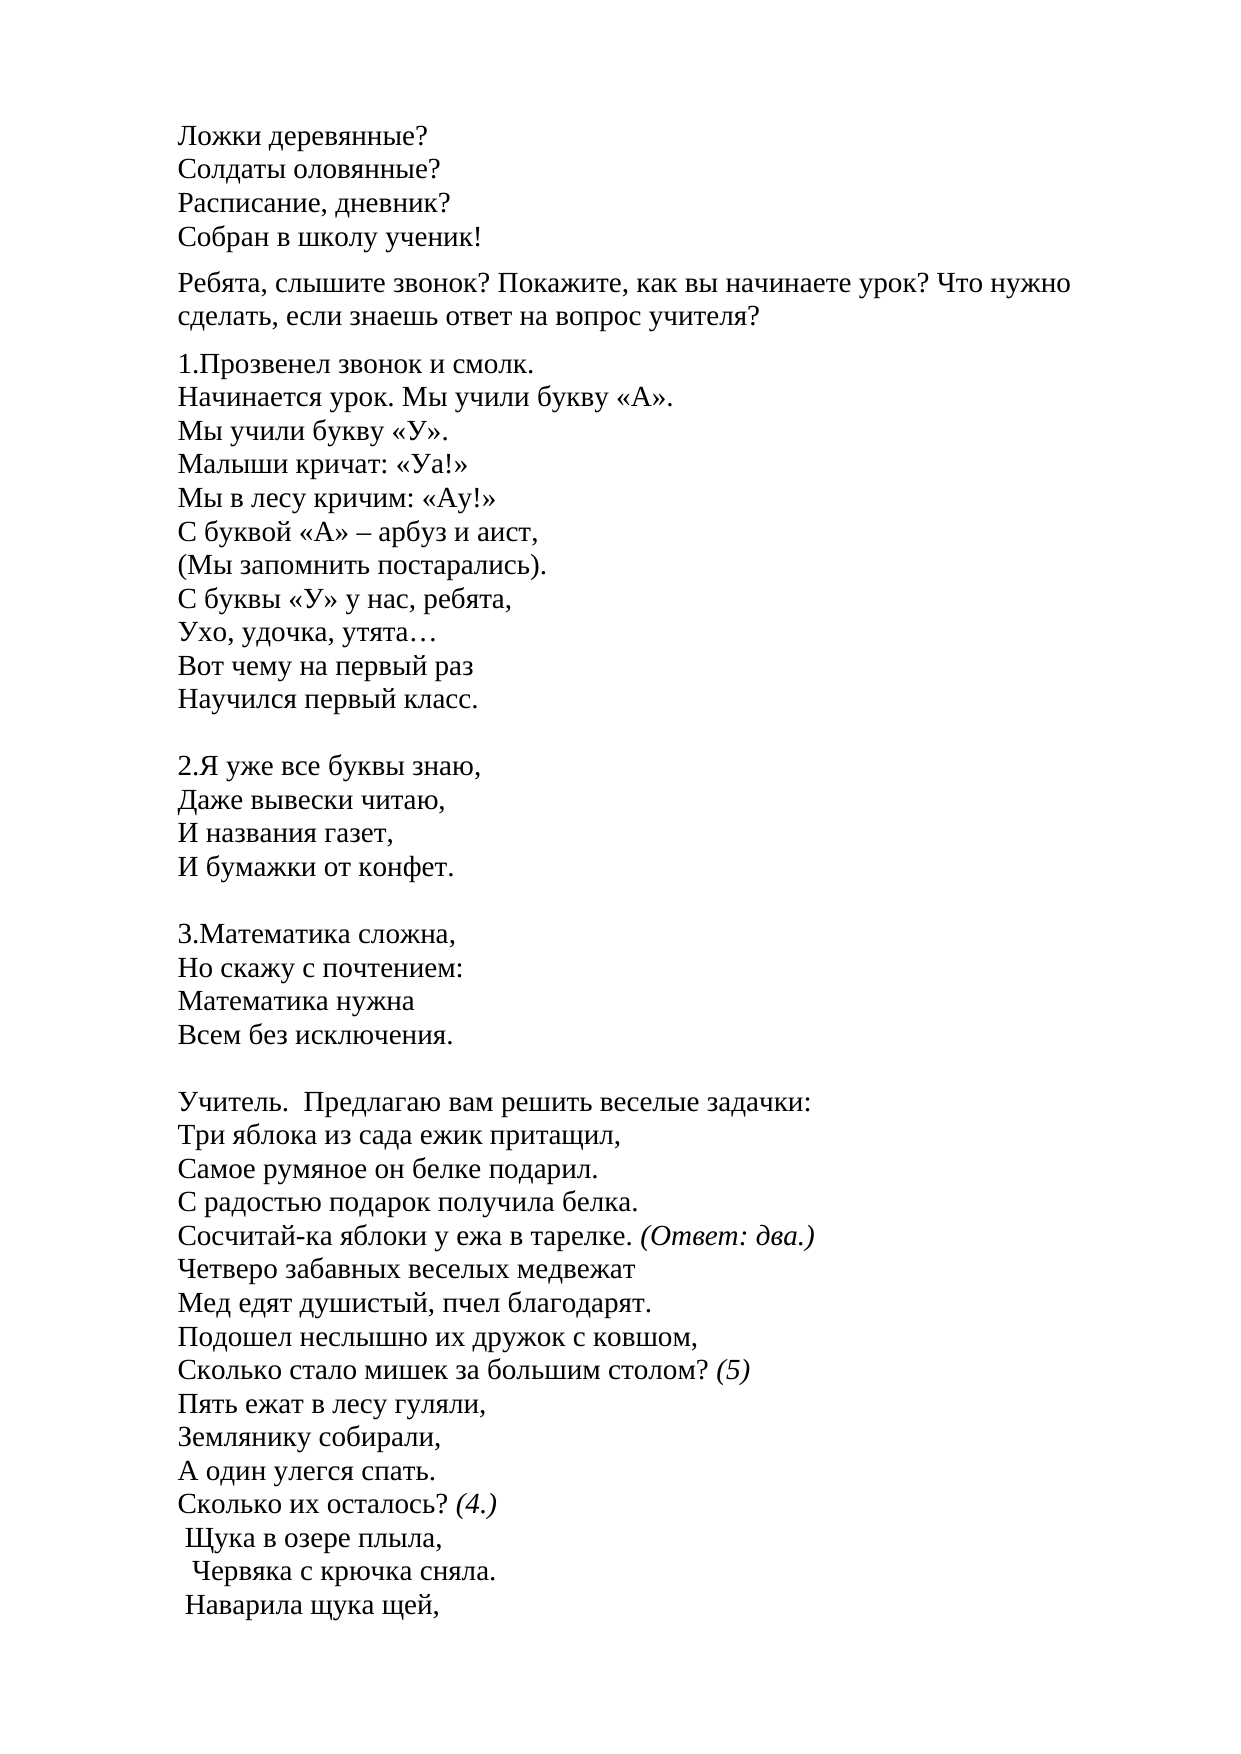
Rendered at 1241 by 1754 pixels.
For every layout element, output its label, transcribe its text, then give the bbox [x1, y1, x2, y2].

text Учитель. Предлагаю вам решить веселые задачки: [177, 1050, 1152, 1117]
text 3.Математика сложна, Но скажу с почтением: Математика нужна Всем без исключения. [177, 916, 1152, 1050]
text 1.Прозвенел звонок и смолк. Начинается урок. Мы учили букву «А». Мы учили букву «У». Малыши кричат: «Уа!» Мы в лесу кричим: «Ау!» [177, 346, 1152, 514]
text Три яблока из сада ежик притащил, Самое румяное он белке подарил. С радостью подарок получила белка. Сосчитай-ка яблоки у ежа в тарелке. (Ответ: два.) [177, 1117, 1152, 1252]
text Четверо забавных веселых медвежат Мед едят душистый, пчел благодарят. Подошел неслышно их дружок с ковшом, Сколько стало мишек за большим столом? (5) [177, 1252, 1152, 1386]
text С буквой «А» – арбуз и аист, (Мы запомнить постарались). С буквы «У» у нас, ребята, Ухо, удочка, утята… Вот чему на первый раз Научился первый класс. [177, 514, 1152, 715]
text Щука в озере плыла, [177, 1520, 1120, 1553]
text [177, 118, 1152, 252]
text Ребята, слышите звонок? Покажите, как вы начинаете урок? Что нужно сделать, если знаешь ответ на вопрос учителя? [177, 265, 1152, 332]
text Наварила щука щей, [177, 1587, 1120, 1621]
text Червяка с крючка сняла. [177, 1553, 1120, 1587]
text Пять ежат в лесу гуляли, Землянику собирали, А один улегся спать. Сколько их осталось? (4.) [177, 1386, 1152, 1520]
text 2.Я уже все буквы знаю, Даже вывески читаю, И названия газет, И бумажки от конфет. [177, 748, 1152, 883]
